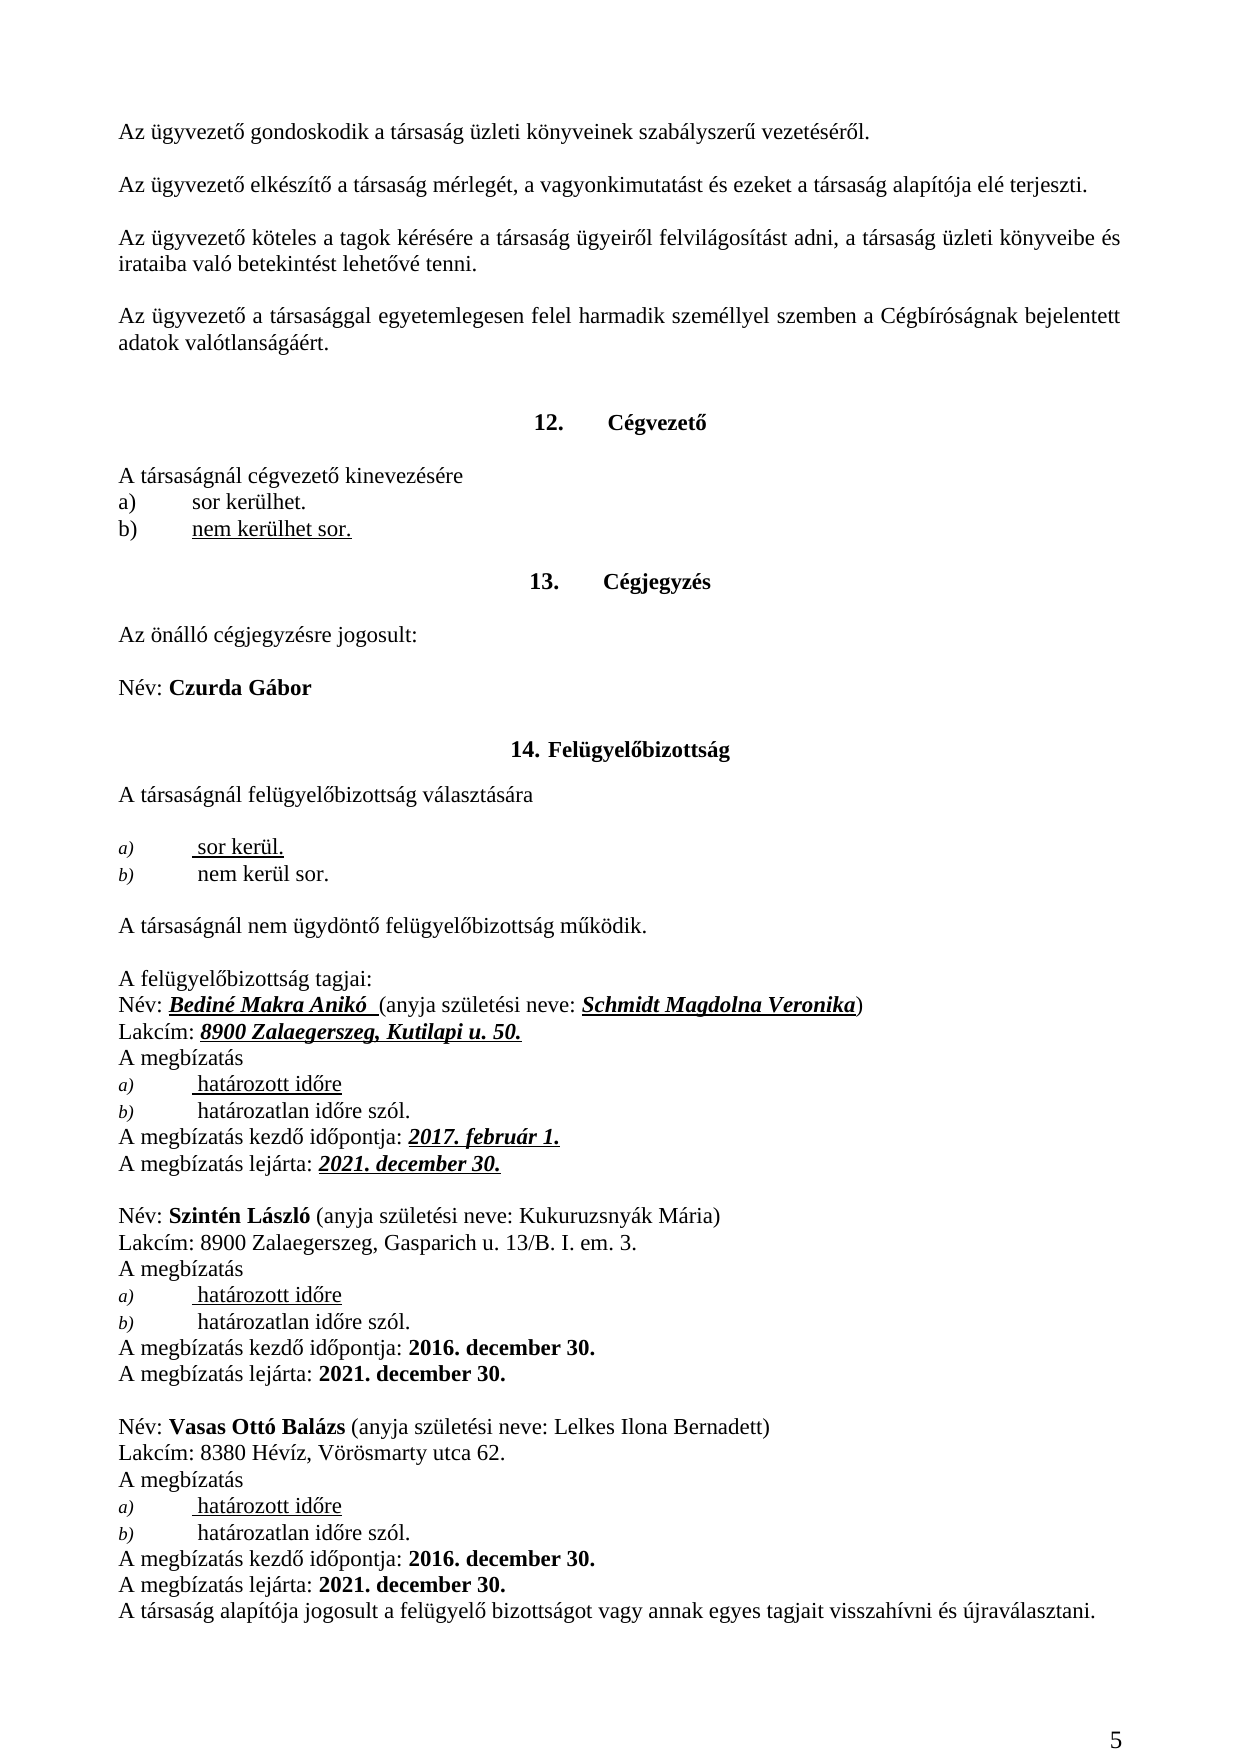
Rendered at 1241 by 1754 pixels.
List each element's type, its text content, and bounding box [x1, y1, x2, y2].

text A megbízatás kezdő időpontja: 2017. február 1. [118, 1123, 1122, 1149]
list Felügyelőbizottság [118, 738, 1122, 762]
text Az ügyvezető a társasággal egyetemlegesen felel harmadik személlyel szemben a Cégbíróságnak bejelentett adatok valótlanságáért. [118, 303, 1122, 355]
text Az ügyvezető elkészítő a társaság mérlegét, a vagyonkimutatást és ezeket a társaság alapítója elé terjeszti. [118, 171, 1122, 197]
list sor kerül. [118, 833, 1122, 860]
list nem kerülhet sor. [118, 515, 1122, 541]
text Az ügyvezető köteles a tagok kérésére a társaság ügyeiről felvilágosítást adni, a társaság üzleti könyveibe és irataiba való betekintést lehetővé tenni. [118, 223, 1122, 276]
text A megbízatás [118, 1466, 1122, 1492]
list határozatlan időre szól. [118, 1308, 1122, 1334]
text A megbízatás lejárta: 2021. december 30. [118, 1571, 1122, 1598]
list határozatlan időre szól. [118, 1518, 1122, 1545]
text A megbízatás lejárta: 2021. december 30. [118, 1360, 1122, 1387]
list sor kerülhet. [118, 488, 1122, 515]
list nem kerül sor. [118, 860, 1122, 886]
text A társaságnál cégvezető kinevezésére [118, 462, 1122, 488]
text Az ügyvezető gondoskodik a társaság üzleti könyveinek szabályszerű vezetéséről. [118, 118, 1122, 144]
text Lakcím: 8380 Hévíz, Vörösmarty utca 62. [118, 1439, 1122, 1466]
text Név: Bediné Makra Anikó (anyja születési neve: Schmidt Magdolna Veronika) [118, 991, 1122, 1018]
list Cégvezető [118, 408, 1122, 436]
text A társaság alapítója jogosult a felügyelő bizottságot vagy annak egyes tagjait visszahívni és újraválasztani. [118, 1598, 1122, 1624]
text A társaságnál nem ügydöntő felügyelőbizottság működik. [118, 912, 1122, 939]
text A felügyelőbizottság tagjai: [118, 965, 1122, 991]
text A megbízatás [118, 1044, 1122, 1071]
text A megbízatás kezdő időpontja: 2016. december 30. [118, 1334, 1122, 1360]
text Lakcím: 8900 Zalaegerszeg, Kutilapi u. 50. [118, 1018, 1122, 1044]
list határozott időre [118, 1281, 1122, 1308]
text Az önálló cégjegyzésre jogosult: [118, 621, 1122, 648]
list Cégjegyzés [118, 567, 1122, 595]
text Név: Czurda Gábor [118, 674, 1122, 700]
text A megbízatás lejárta: 2021. december 30. [118, 1149, 1122, 1176]
list határozott időre [118, 1492, 1122, 1518]
text Lakcím: 8900 Zalaegerszeg, Gasparich u. 13/B. I. em. 3. [118, 1229, 1122, 1255]
text Név: Szintén László (anyja születési neve: Kukuruzsnyák Mária) [118, 1202, 1122, 1229]
list határozatlan időre szól. [118, 1097, 1122, 1123]
list határozott időre [118, 1071, 1122, 1097]
text A megbízatás [118, 1255, 1122, 1281]
text A megbízatás kezdő időpontja: 2016. december 30. [118, 1545, 1122, 1571]
text A társaságnál felügyelőbizottság választására [118, 781, 1122, 807]
text Név: Vasas Ottó Balázs (anyja születési neve: Lelkes Ilona Bernadett) [118, 1413, 1122, 1439]
